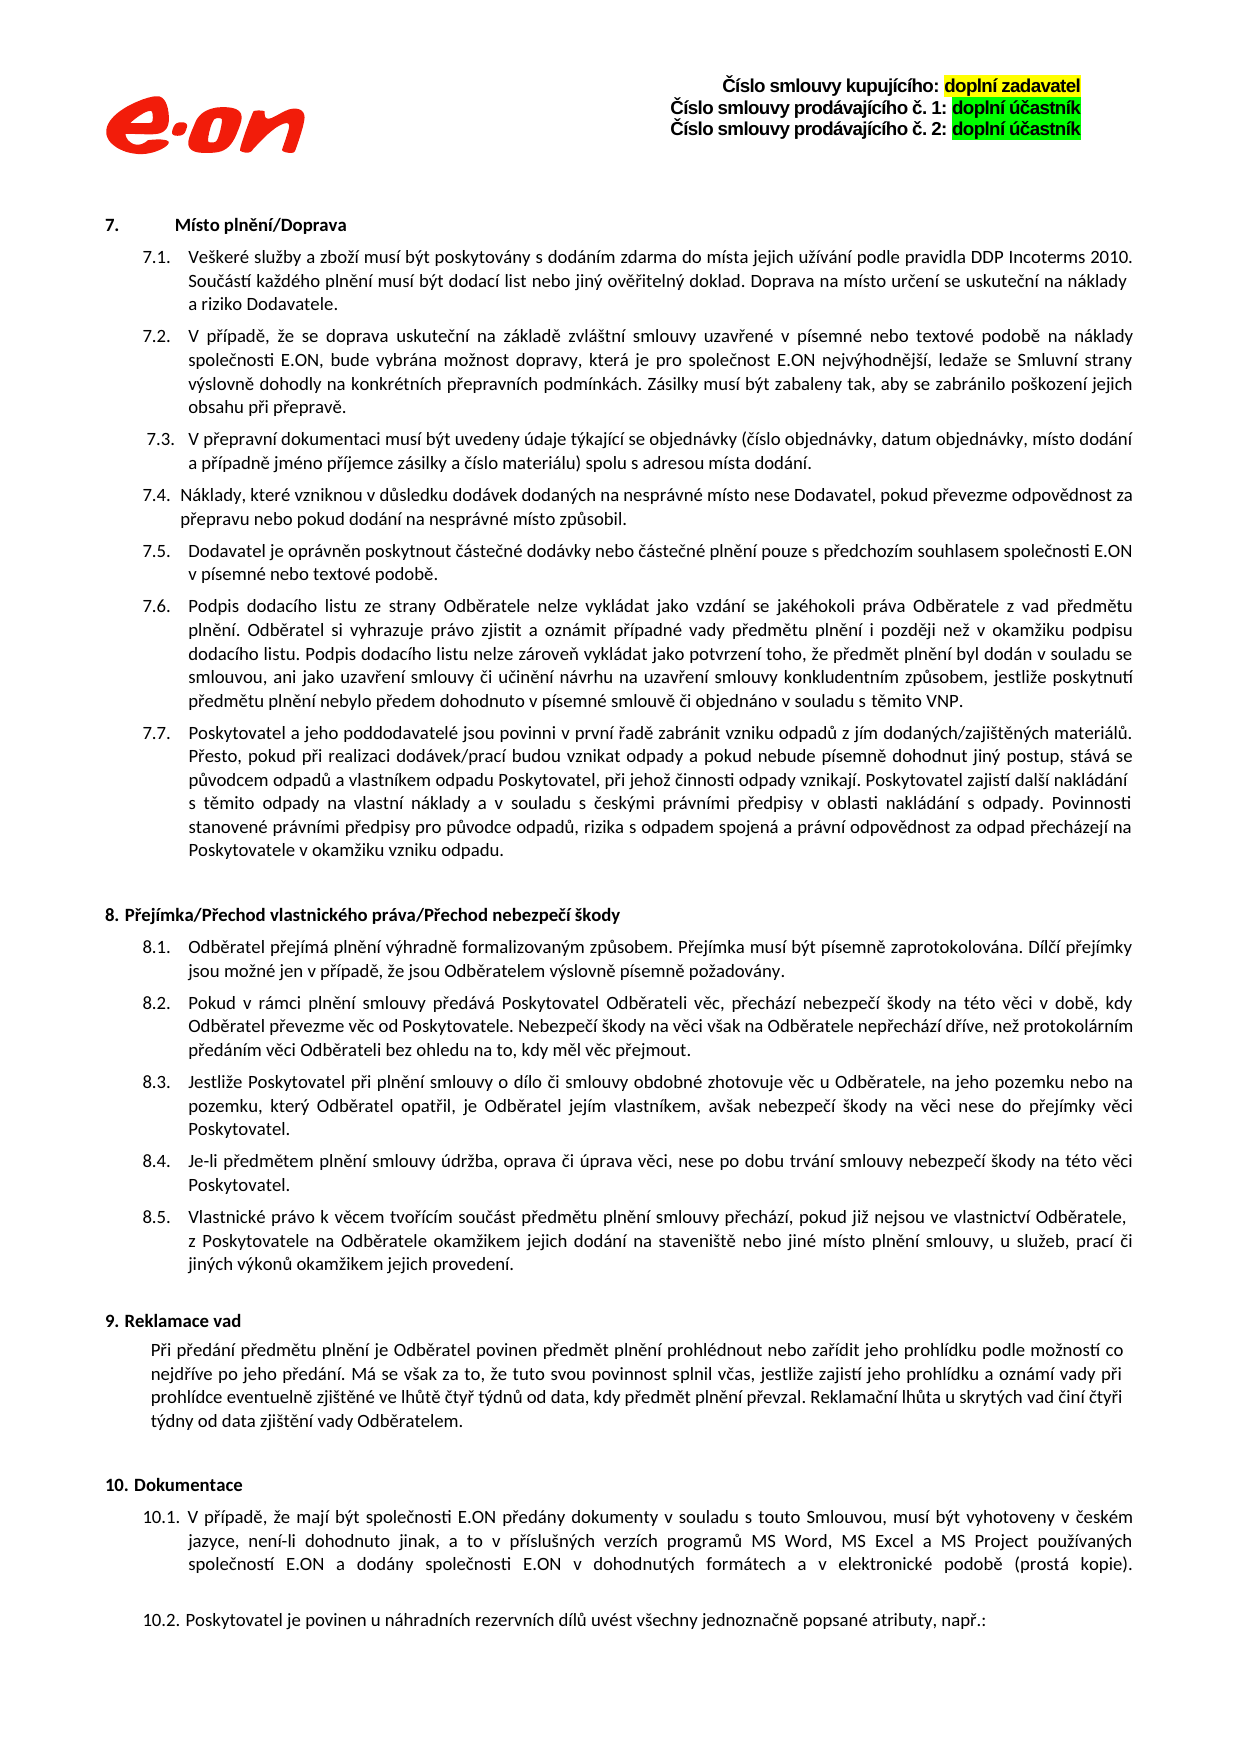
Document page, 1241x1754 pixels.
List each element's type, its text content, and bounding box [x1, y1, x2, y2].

text 8.5. Vlastnické právo k věcem tvořícím součást předmětu plnění smlouvy přechází, pokud již nejsou ve vlastnictví Odběratele, z Poskytovatele na Odběratele okamžikem jejich dodání na staveniště nebo jiné místo plnění smlouvy, u služeb, prací či jiných výkonů okamžikem jejich provedení. [142, 1205, 1134, 1275]
subtitle 7. Místo plnění/Doprava [105, 213, 1134, 236]
text 7.1. Veškeré služby a zboží musí být poskytovány s dodáním zdarma do místa jejich užívání podle pravidla DDP Incoterms 2010. Součástí každého plnění musí být dodací list nebo jiný ověřitelný doklad. Doprava na místo určení se uskuteční na náklady a riziko Dodavatele. [142, 245, 1134, 315]
text 7.4. Náklady, které vzniknou v důsledku dodávek dodaných na nesprávné místo nese Dodavatel, pokud převezme odpovědnost za přepravu nebo pokud dodání na nesprávné místo způsobil. [142, 483, 1134, 529]
text 7.6. Podpis dodacího listu ze strany Odběratele nelze vykládat jako vzdání se jakéhokoli práva Odběratele z vad předmětu plnění. Odběratel si vyhrazuje právo zjistit a oznámit případné vady předmětu plnění i později než v okamžiku podpisu dodacího listu. Podpis dodacího listu nelze zároveň vykládat jako potvrzení toho, že předmět plnění byl dodán v souladu se smlouvou, ani jako uzavření smlouvy či učinění návrhu na uzavření smlouvy konkludentním způsobem, jestliže poskytnutí předmětu plnění nebylo předem dohodnuto v písemné smlouvě či objednáno v souladu s těmito VNP. [142, 594, 1134, 712]
text 10.1. V případě, že mají být společnosti E.ON předány dokumenty v souladu s touto Smlouvou, musí být vyhotoveny v českém jazyce, není-li dohodnuto jinak, a to v příslušných verzích programů MS Word, MS Excel a MS Project používaných společností E.ON a dodány společnosti E.ON v dohodnutých formátech a v elektronické podobě (prostá kopie). [142, 1505, 1134, 1599]
text 8.3. Jestliže Poskytovatel při plnění smlouvy o dílo či smlouvy obdobné zhotovuje věc u Odběratele, na jeho pozemku nebo na pozemku, který Odběratel opatřil, je Odběratel jejím vlastníkem, avšak nebezpečí škody na věci nese do přejímky věci Poskytovatel. [142, 1070, 1134, 1140]
subtitle 8. Přejímka/Přechod vlastnického práva/Přechod nebezpečí škody [105, 903, 1134, 926]
text 7.2. V případě, že se doprava uskuteční na základě zvláštní smlouvy uzavřené v písemné nebo textové podobě na náklady společnosti E.ON, bude vybrána možnost dopravy, která je pro společnost E.ON nejvýhodnější, ledaže se Smluvní strany výslovně dohodly na konkrétních přepravních podmínkách. Zásilky musí být zabaleny tak, aby se zabránilo poškození jejich obsahu při přepravě. [142, 324, 1134, 418]
text 8.2. Pokud v rámci plnění smlouvy předává Poskytovatel Odběrateli věc, přechází nebezpečí škody na této věci v době, kdy Odběratel převezme věc od Poskytovatele. Nebezpečí škody na věci však na Odběratele nepřechází dříve, než protokolárním předáním věci Odběrateli bez ohledu na to, kdy měl věc přejmout. [142, 991, 1134, 1061]
text Při předání předmětu plnění je Odběratel povinen předmět plnění prohlédnout nebo zařídit jeho prohlídku podle možností co nejdříve po jeho předání. Má se však za to, že tuto svou povinnost splnil včas, jestliže zajistí jeho prohlídku a oznámí vady při prohlídce eventuelně zjištěné ve lhůtě čtyř týdnů od data, kdy předmět plnění převzal. Reklamační lhůta u skrytých vad činí čtyři týdny od data zjištění vady Odběratelem. [151, 1338, 1125, 1432]
subtitle 9. Reklamace vad [105, 1309, 1134, 1332]
text 7.5. Dodavatel je oprávněn poskytnout částečné dodávky nebo částečné plnění pouze s předchozím souhlasem společnosti E.ON v písemné nebo textové podobě. [142, 539, 1134, 585]
text 10.2. Poskytovatel je povinen u náhradních rezervních dílů uvést všechny jednoznačně popsané atributy, např.: [142, 1608, 1134, 1631]
text 7.7. Poskytovatel a jeho poddodavatelé jsou povinni v první řadě zabránit vzniku odpadů z jím dodaných/zajištěných materiálů. Přesto, pokud při realizaci dodávek/prací budou vznikat odpady a pokud nebude písemně dohodnut jiný postup, stává se původcem odpadů a vlastníkem odpadu Poskytovatel, při jehož činnosti odpady vznikají. Poskytovatel zajistí další nakládání s těmito odpady na vlastní náklady a v souladu s českými právními předpisy v oblasti nakládání s odpady. Povinnosti stanovené právními předpisy pro původce odpadů, rizika s odpadem spojená a právní odpovědnost za odpad přecházejí na Poskytovatele v okamžiku vzniku odpadu. [142, 721, 1134, 862]
text 8.4. Je-li předmětem plnění smlouvy údržba, oprava či úprava věci, nese po dobu trvání smlouvy nebezpečí škody na této věci Poskytovatel. [142, 1150, 1134, 1196]
subtitle 10. Dokumentace [105, 1473, 1134, 1496]
text 7.3. V přepravní dokumentaci musí být uvedeny údaje týkající se objednávky (číslo objednávky, datum objednávky, místo dodání a případně jméno příjemce zásilky a číslo materiálu) spolu s adresou místa dodání. [142, 427, 1134, 474]
text 8.1. Odběratel přejímá plnění výhradně formalizovaným způsobem. Přejímka musí být písemně zaprotokolována. Dílčí přejímky jsou možné jen v případě, že jsou Odběratelem výslovně písemně požadovány. [142, 935, 1134, 982]
